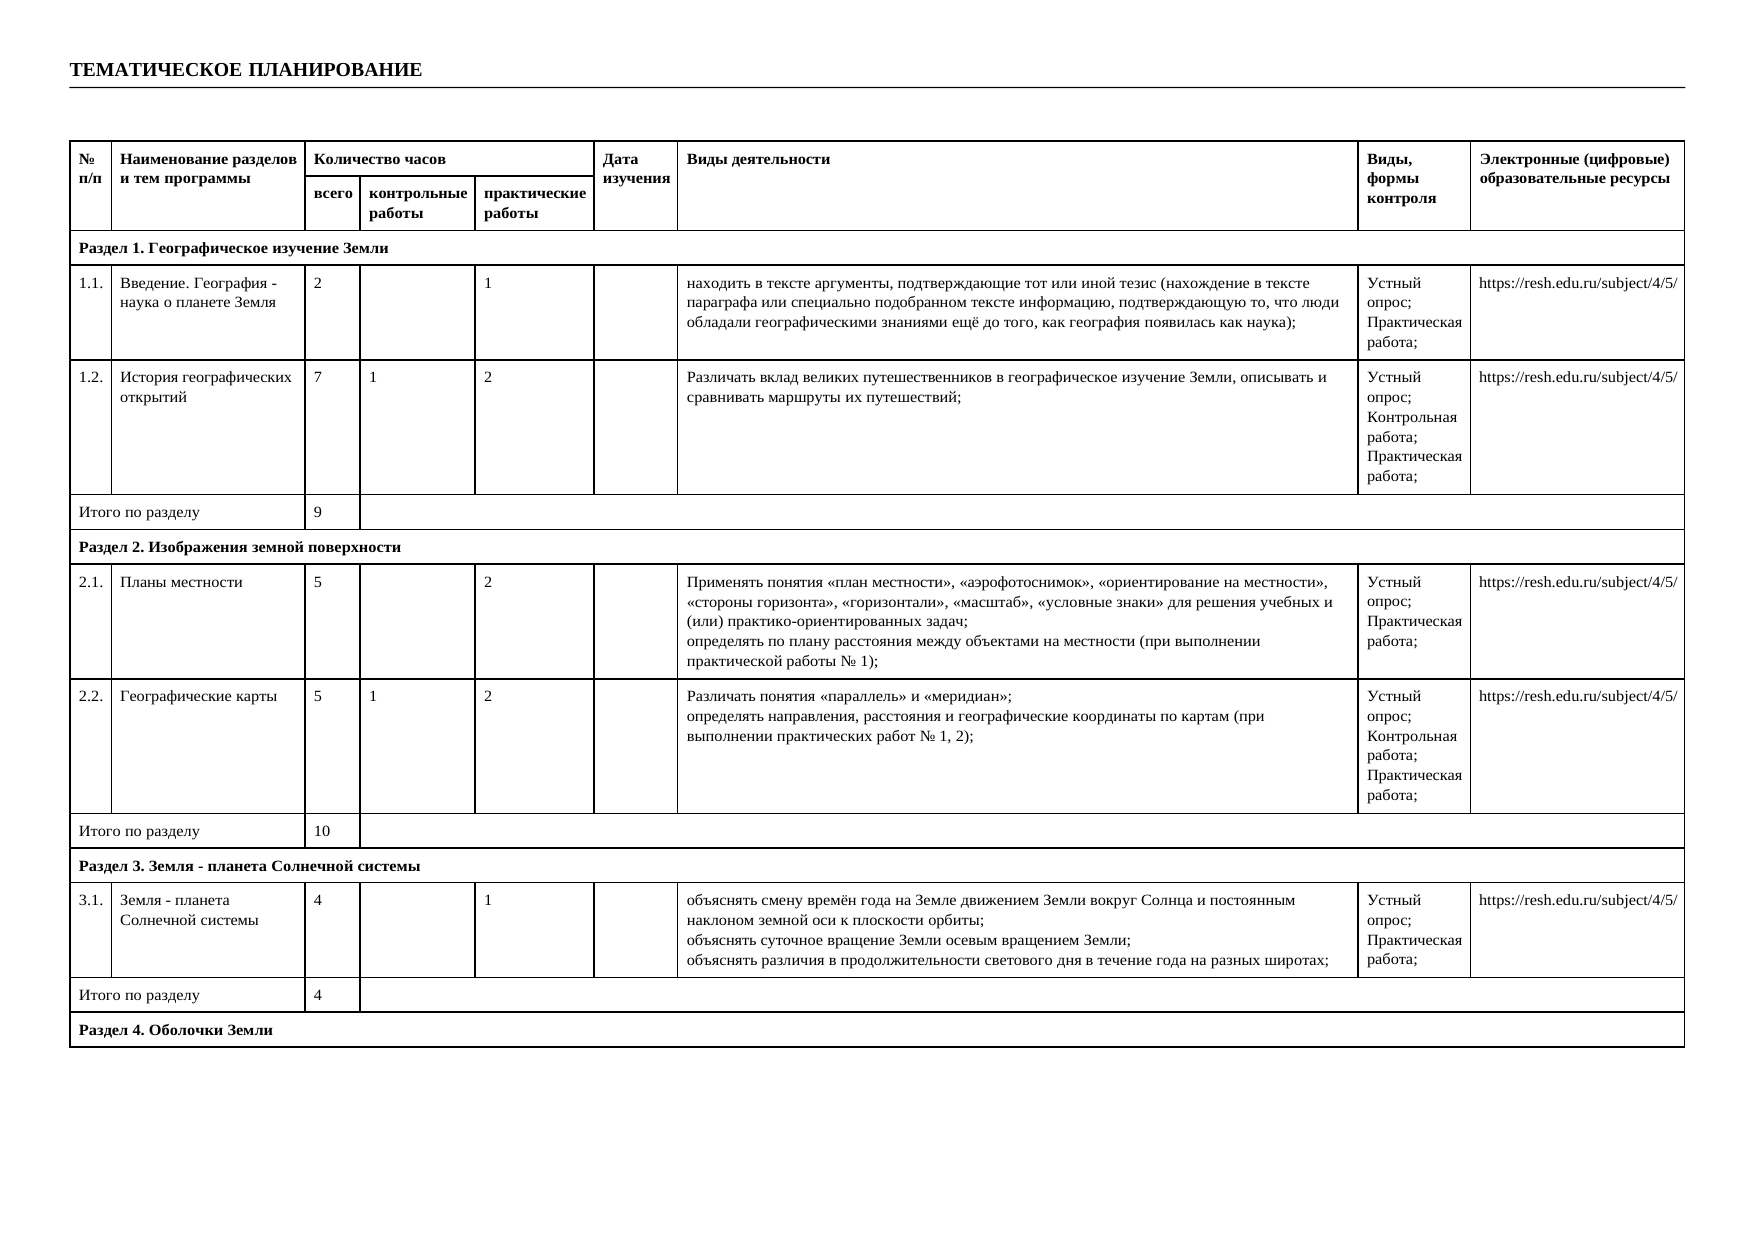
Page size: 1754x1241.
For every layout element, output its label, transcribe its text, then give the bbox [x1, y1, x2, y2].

table_cell [595, 680, 677, 812]
table_cell практические работы [476, 177, 593, 230]
table_header Виды деятельности [678, 142, 1357, 230]
table_cell [361, 495, 1684, 528]
table_cell 1 [476, 883, 593, 977]
table_cell https://resh.edu.ru/subject/4/5/ [1471, 361, 1684, 494]
table_cell [595, 565, 677, 678]
table_cell [361, 266, 474, 359]
table_cell Раздел 4. Оболочки Земли [71, 1013, 1684, 1046]
table_cell [595, 361, 677, 494]
table_cell 2.2. [71, 680, 111, 812]
table_header № п/п [71, 142, 111, 230]
table_cell Устный опрос; Контрольная работа; Практическая работа; [1359, 680, 1470, 812]
table_cell Земля - планета Солнечной системы [112, 883, 304, 977]
table_cell 4 [306, 978, 359, 1011]
table_cell объяснять смену времён года на Земле движением Земли вокруг Солнца и постоянным наклоном земной оси к плоскости орбиты; объяснять суточное вращение Земли осевым вращением Земли; объяснять различия в продолжительности светового дня в течение года на разных широтах; [678, 883, 1357, 977]
table_cell [361, 978, 1684, 1011]
table_cell Географические карты [112, 680, 304, 812]
table_cell [361, 565, 474, 678]
table_cell Раздел 1. Географическое изучение Земли [71, 231, 1684, 264]
table_cell [361, 883, 474, 977]
table_cell всего [306, 177, 359, 230]
table_cell 1 [361, 680, 474, 812]
table_cell [361, 814, 1684, 847]
table_cell Устный опрос; Контрольная работа; Практическая работа; [1359, 361, 1470, 494]
table_cell 1 [361, 361, 474, 494]
table_cell Устный опрос; Практическая работа; [1359, 266, 1470, 359]
table_header Дата изучения [595, 142, 677, 230]
table_cell Планы местности [112, 565, 304, 678]
table_cell [595, 266, 677, 359]
table_header Виды, формы контроля [1359, 142, 1470, 230]
text ТЕМАТИЧЕСКОЕ ПЛАНИРОВАНИЕ [69, 58, 1698, 81]
table_cell находить в тексте аргументы, подтверждающие тот или иной тезис (нахождение в тексте параграфа или специально подобранном тексте информацию, подтверждающую то, что люди обладали географическими знаниями ещё до того, как география появилась как наука); [678, 266, 1357, 359]
table_cell 5 [306, 565, 359, 678]
table_cell [595, 883, 677, 977]
table_cell 2.1. [71, 565, 111, 678]
table_cell 2 [306, 266, 359, 359]
table_cell 1 [476, 266, 593, 359]
table_header Электронные (цифровые) образовательные ресурсы [1471, 142, 1684, 230]
table_cell Различать понятия «параллель» и «меридиан»; определять направления, расстояния и географические координаты по картам (при выполнении практических работ № 1, 2); [678, 680, 1357, 812]
table_cell 4 [306, 883, 359, 977]
table_cell 10 [306, 814, 359, 847]
table_cell 1.2. [71, 361, 111, 494]
table_cell 1.1. [71, 266, 111, 359]
table_cell Раздел 3. Земля - планета Солнечной системы [71, 849, 1684, 882]
table_cell История географических открытий [112, 361, 304, 494]
table_cell 5 [306, 680, 359, 812]
table_cell Различать вклад великих путешественников в географическое изучение Земли, описывать и сравнивать маршруты их путешествий; [678, 361, 1357, 494]
table_cell Устный опрос; Практическая работа; [1359, 883, 1470, 977]
table_cell 9 [306, 495, 359, 528]
table_cell Применять понятия «план местности», «аэрофотоснимок», «ориентирование на местности», «стороны горизонта», «горизонтали», «масштаб», «условные знаки» для решения учебных и (или) практико-ориентированных задач; определять по плану расстояния между объектами на местности (при выполнении практической работы № 1); [678, 565, 1357, 678]
table_cell Введение. География - наука о планете Земля [112, 266, 304, 359]
table_cell Итого по разделу [71, 814, 304, 847]
table_cell Итого по разделу [71, 978, 304, 1011]
table_cell Устный опрос; Практическая работа; [1359, 565, 1470, 678]
table_cell Раздел 2. Изображения земной поверхности [71, 530, 1684, 563]
table_cell https://resh.edu.ru/subject/4/5/ [1471, 680, 1684, 812]
table_cell контрольные работы [361, 177, 474, 230]
table_cell 7 [306, 361, 359, 494]
table_cell Итого по разделу [71, 495, 304, 528]
table_cell https://resh.edu.ru/subject/4/5/ [1471, 883, 1684, 977]
table_cell 2 [476, 565, 593, 678]
table_header Наименование разделов и тем программы [112, 142, 304, 230]
table_cell https://resh.edu.ru/subject/4/5/ [1471, 565, 1684, 678]
table_cell 2 [476, 361, 593, 494]
table_cell https://resh.edu.ru/subject/4/5/ [1471, 266, 1684, 359]
table_header Количество часов [306, 142, 593, 175]
table_cell 2 [476, 680, 593, 812]
table_cell 3.1. [71, 883, 111, 977]
